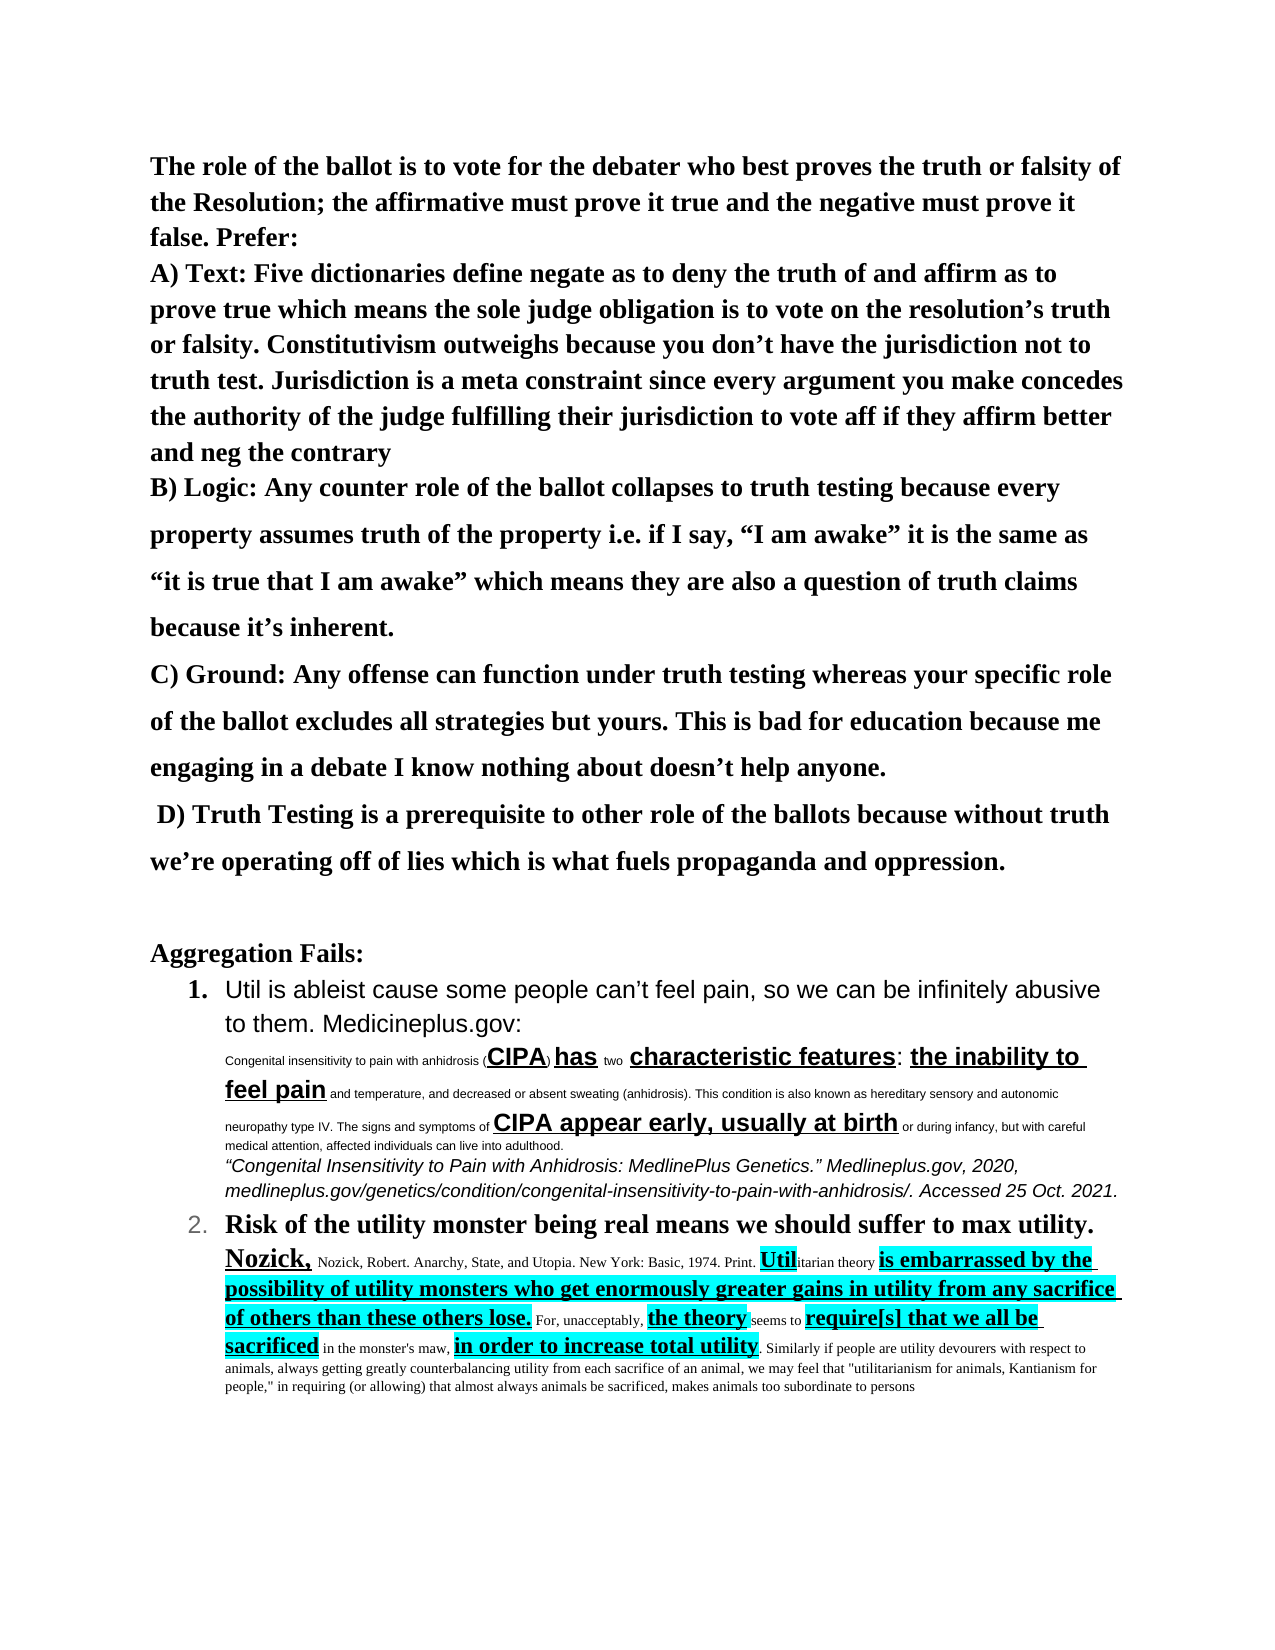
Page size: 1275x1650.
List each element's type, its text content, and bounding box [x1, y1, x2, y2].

list Util is ableist cause some people can’t feel pain, so we can be infinitely abusive to them. Medicineplus.gov: [187, 973, 1125, 1037]
text Aggregation Fails: [150, 937, 1125, 968]
text B) Logic: Any counter role of the ballot collapses to truth testing because every property assumes truth of the property i.e. if I say, “I am awake” it is the same as “it is true that I am awake” which means they are also a question of truth claims because it’s inherent. [150, 472, 1125, 643]
text C) Ground: Any offense can function under truth testing whereas your specific role of the ballot excludes all strategies but yours. This is bad for education because me engaging in a debate I know nothing about doesn’t help anyone. [150, 658, 1125, 783]
text Nozick, Nozick, Robert. Anarchy, State, and Utopia. New York: Basic, 1974. Print. Utilitarian theory is embarrassed by the possibility of utility monsters who get enormously greater gains in utility from any sacrifice of others than these others lose. For, unacceptably, the theory seems to require[s] that we all be sacrificed in the monster's maw, in order to increase total utility. Similarly if people are utility devourers with respect to animals, always getting greatly counterbalancing utility from each sacrifice of an animal, we may feel that "utilitarianism for animals, Kantianism for people," in requiring (or allowing) that almost always animals be sacrificed, makes animals too subordinate to persons [225, 1242, 1125, 1395]
subtitle Risk of the utility monster being real means we should suffer to max utility. [187, 1209, 1125, 1240]
text D) Truth Testing is a prerequisite to other role of the ballots because without truth we’re operating off of lies which is what fuels propaganda and oppression. [150, 798, 1125, 876]
text Congenital insensitivity to pain with anhidrosis (CIPA) has two characteristic features: the inability to feel pain and temperature, and decreased or absent sweating (anhidrosis). This condition is also known as hereditary sensory and autonomic neuropathy type IV. The signs and symptoms of CIPA appear early, usually at birth or during infancy, but with careful medical attention, affected individuals can live into adulthood. [225, 1042, 1125, 1153]
text The role of the ballot is to vote for the debater who best proves the truth or falsity of the Resolution; the affirmative must prove it true and the negative must prove it false. Prefer: [150, 150, 1125, 253]
text A) Text: Five dictionaries define negate as to deny the truth of and affirm as to prove true which means the sole judge obligation is to vote on the resolution’s truth or falsity. Constitutivism outweighs because you don’t have the jurisdiction not to truth test. Jurisdiction is a meta constraint since every argument you make concedes the authority of the judge fulfilling their jurisdiction to vote aff if they affirm better and neg the contrary [150, 257, 1125, 467]
text “Congenital Insensitivity to Pain with Anhidrosis: MedlinePlus Genetics.” Medlineplus.gov, 2020, medlineplus.gov/genetics/condition/congenital-insensitivity-to-pain-with-anhidrosis/. Accessed 25 Oct. 2021. [225, 1155, 1125, 1201]
